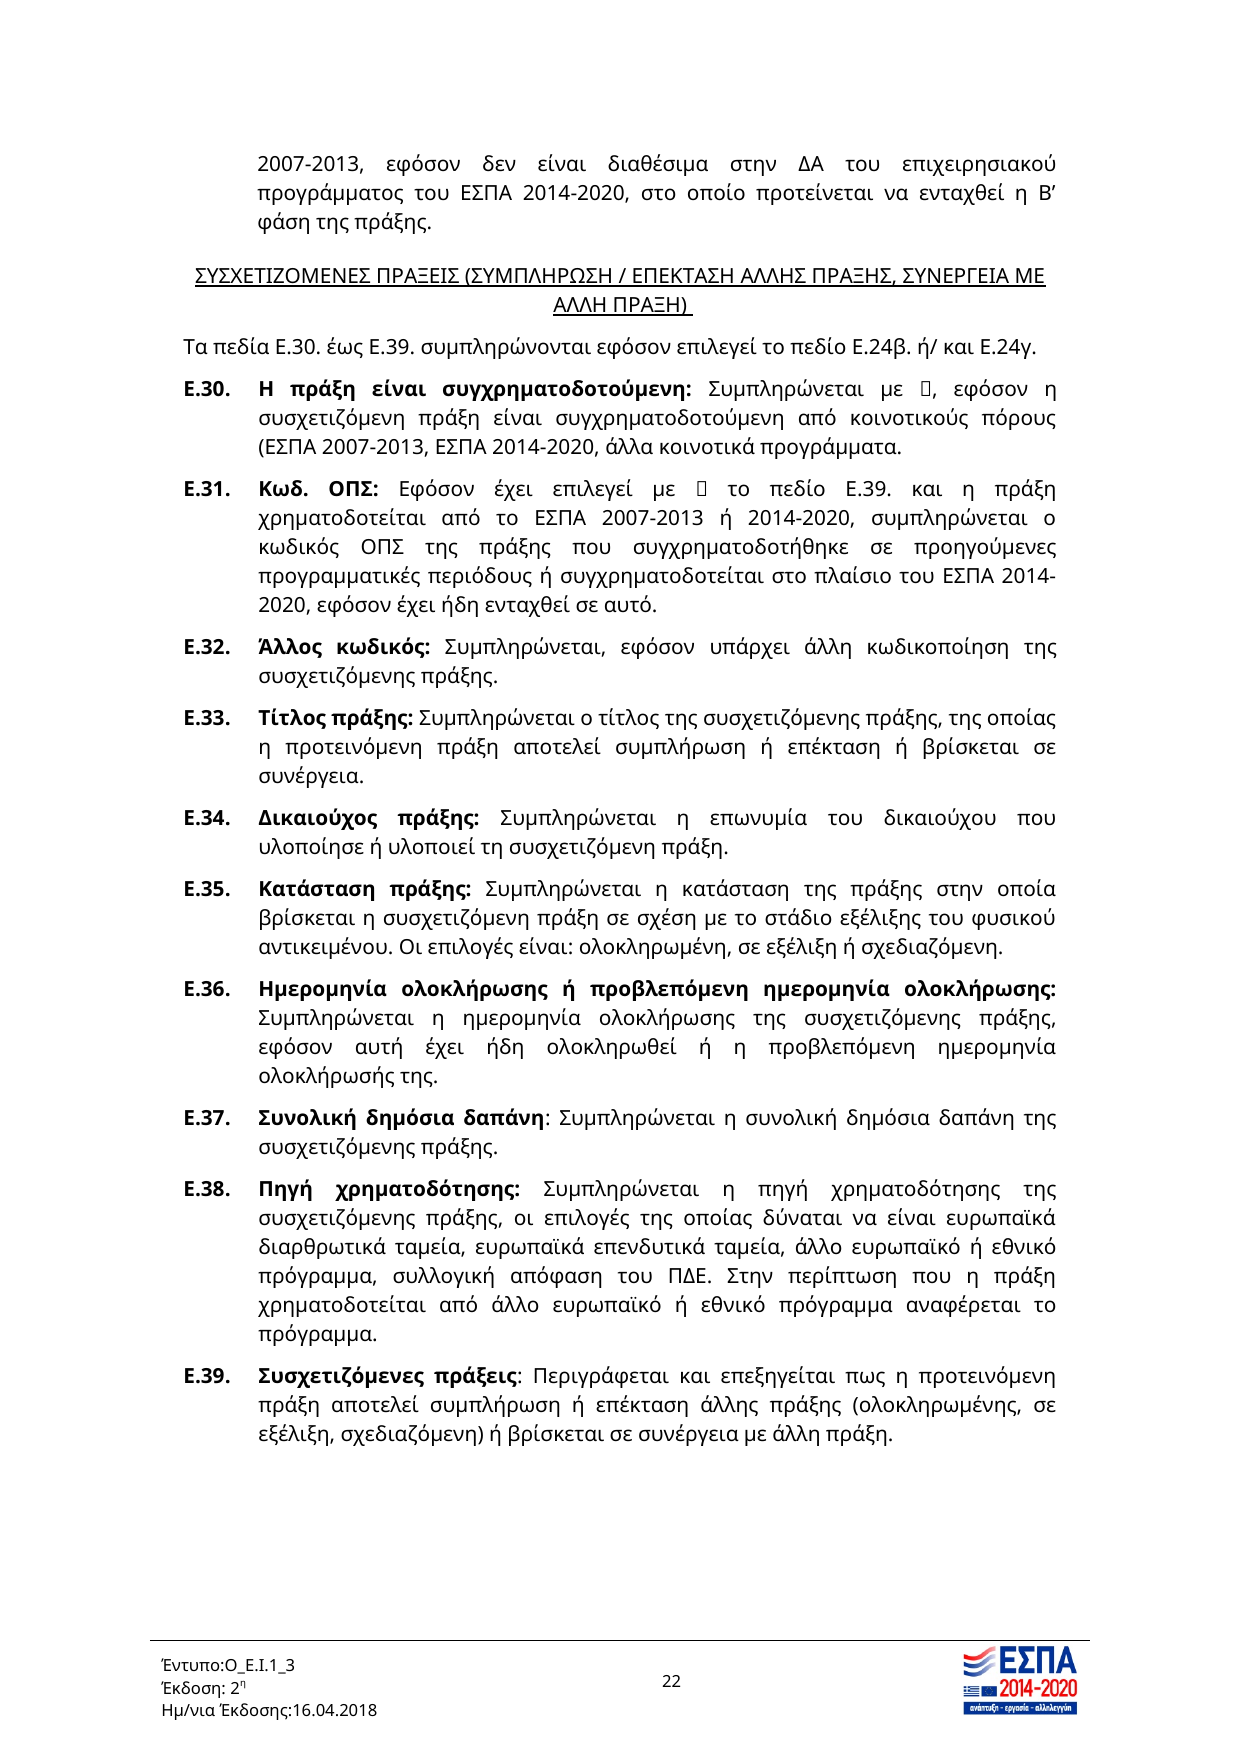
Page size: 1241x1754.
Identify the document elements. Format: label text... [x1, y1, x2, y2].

list Η πράξη είναι συγχρηματοδοτούμενη: Συμπληρώνεται με , εφόσον η συσχετιζόμενη πράξη είναι συγχρηματοδοτούμενη από κοινοτικούς πόρους (ΕΣΠΑ 2007-2013, ΕΣΠΑ 2014-2020, άλλα κοινοτικά προγράμματα. [183, 373, 1057, 460]
list Τίτλος πράξης: Συμπληρώνεται ο τίτλος της συσχετιζόμενης πράξης, της οποίας η προτεινόμενη πράξη αποτελεί συμπλήρωση ή επέκταση ή βρίσκεται σε συνέργεια. [183, 702, 1057, 789]
list Κωδ. ΟΠΣ: Εφόσον έχει επιλεγεί με  το πεδίο Ε.39. και η πράξη χρηματοδοτείται από το ΕΣΠΑ 2007-2013 ή 2014-2020, συμπληρώνεται ο κωδικός ΟΠΣ της πράξης που συγχρηματοδοτήθηκε σε προηγούμενες προγραμματικές περιόδους ή συγχρηματοδοτείται στο πλαίσιο του ΕΣΠΑ 2014-2020, εφόσον έχει ήδη ενταχθεί σε αυτό. [183, 473, 1057, 618]
text Τα πεδία Ε.30. έως Ε.39. συμπληρώνονται εφόσον επιλεγεί το πεδίο Ε.24β. ή/ και Ε.24γ. [183, 331, 1057, 360]
list Πηγή χρηματοδότησης: Συμπληρώνεται η πηγή χρηματοδότησης της συσχετιζόμενης πράξης, οι επιλογές της οποίας δύναται να είναι ευρωπαϊκά διαρθρωτικά ταμεία, ευρωπαϊκά επενδυτικά ταμεία, άλλο ευρωπαϊκό ή εθνικό πρόγραμμα, συλλογική απόφαση του ΠΔΕ. Στην περίπτωση που η πράξη χρηματοδοτείται από άλλο ευρωπαϊκό ή εθνικό πρόγραμμα αναφέρεται το πρόγραμμα. [183, 1173, 1057, 1348]
list Συσχετιζόμενες πράξεις: Περιγράφεται και επεξηγείται πως η προτεινόμενη πράξη αποτελεί συμπλήρωση ή επέκταση άλλης πράξης (ολοκληρωμένης, σε εξέλιξη, σχεδιαζόμενη) ή βρίσκεται σε συνέργεια με άλλη πράξη. [183, 1360, 1057, 1448]
picture [960, 1644, 1080, 1716]
list Δικαιούχος πράξης: Συμπληρώνεται η επωνυμία του δικαιούχου που υλοποίησε ή υλοποιεί τη συσχετιζόμενη πράξη. [183, 802, 1057, 860]
list Συνολική δημόσια δαπάνη: Συμπληρώνεται η συνολική δημόσια δαπάνη της συσχετιζόμενης πράξης. [183, 1102, 1057, 1160]
list Κατάσταση πράξης: Συμπληρώνεται η κατάσταση της πράξης στην οποία βρίσκεται η συσχετιζόμενη πράξη σε σχέση με το στάδιο εξέλιξης του φυσικού αντικειμένου. Οι επιλογές είναι: ολοκληρωμένη, σε εξέλιξη ή σχεδιαζόμενη. [183, 873, 1057, 960]
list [257, 148, 1057, 235]
text ΣΥΣΧΕΤΙΖΟΜΕΝΕΣ ΠΡΑΞΕΙΣ (ΣΥΜΠΛΗΡΩΣΗ / ΕΠΕΚΤΑΣΗ ΑΛΛΗΣ ΠΡΑΞΗΣ, ΣΥΝΕΡΓΕΙΑ ΜΕ ΑΛΛΗ ΠΡΑΞΗ) [183, 260, 1057, 318]
list Ημερομηνία ολοκλήρωσης ή προβλεπόμενη ημερομηνία ολοκλήρωσης: Συμπληρώνεται η ημερομηνία ολοκλήρωσης της συσχετιζόμενης πράξης, εφόσον αυτή έχει ήδη ολοκληρωθεί ή η προβλεπόμενη ημερομηνία ολοκλήρωσής της. [183, 973, 1057, 1089]
list Άλλος κωδικός: Συμπληρώνεται, εφόσον υπάρχει άλλη κωδικοποίηση της συσχετιζόμενης πράξης. [183, 631, 1057, 689]
